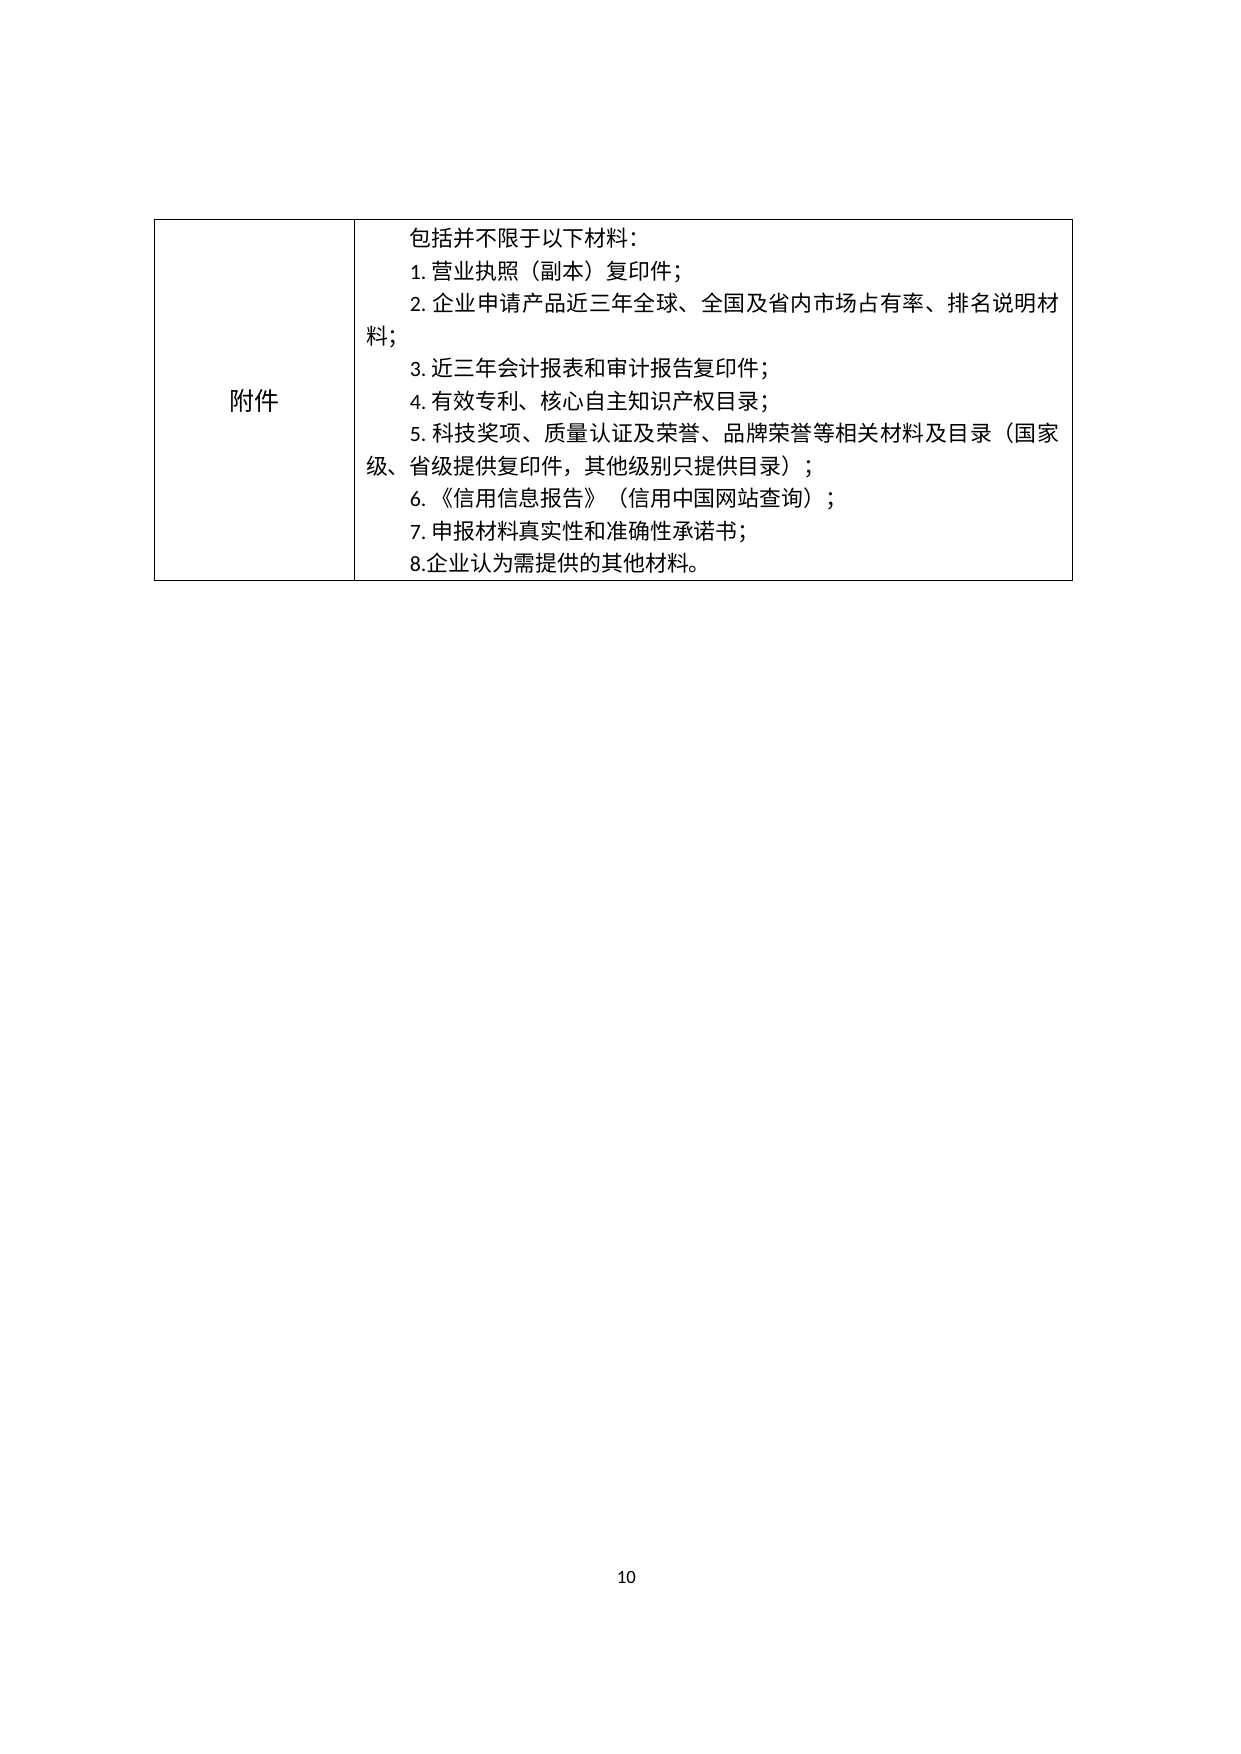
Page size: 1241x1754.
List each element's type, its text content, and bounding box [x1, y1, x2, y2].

table_cell 包括并不限于以下材料： 1. 营业执照（副本）复印件； 2. 企业申请产品近三年全球、全国及省内市场占有率、排名说明材料； 3. 近三年会计报表和审计报告复印件； 4. 有效专利、核心自主知识产权目录； 5. 科技奖项、质量认证及荣誉、品牌荣誉等相关材料及目录（国家级、省级提供复印件，其他级别只提供目录）； 6. 《信用信息报告》（信用中国网站查询）； 7. 申报材料真实性和准确性承诺书； 8.企业认为需提供的其他材料。 [355, 220, 1072, 580]
table_cell 附件 [155, 220, 354, 580]
